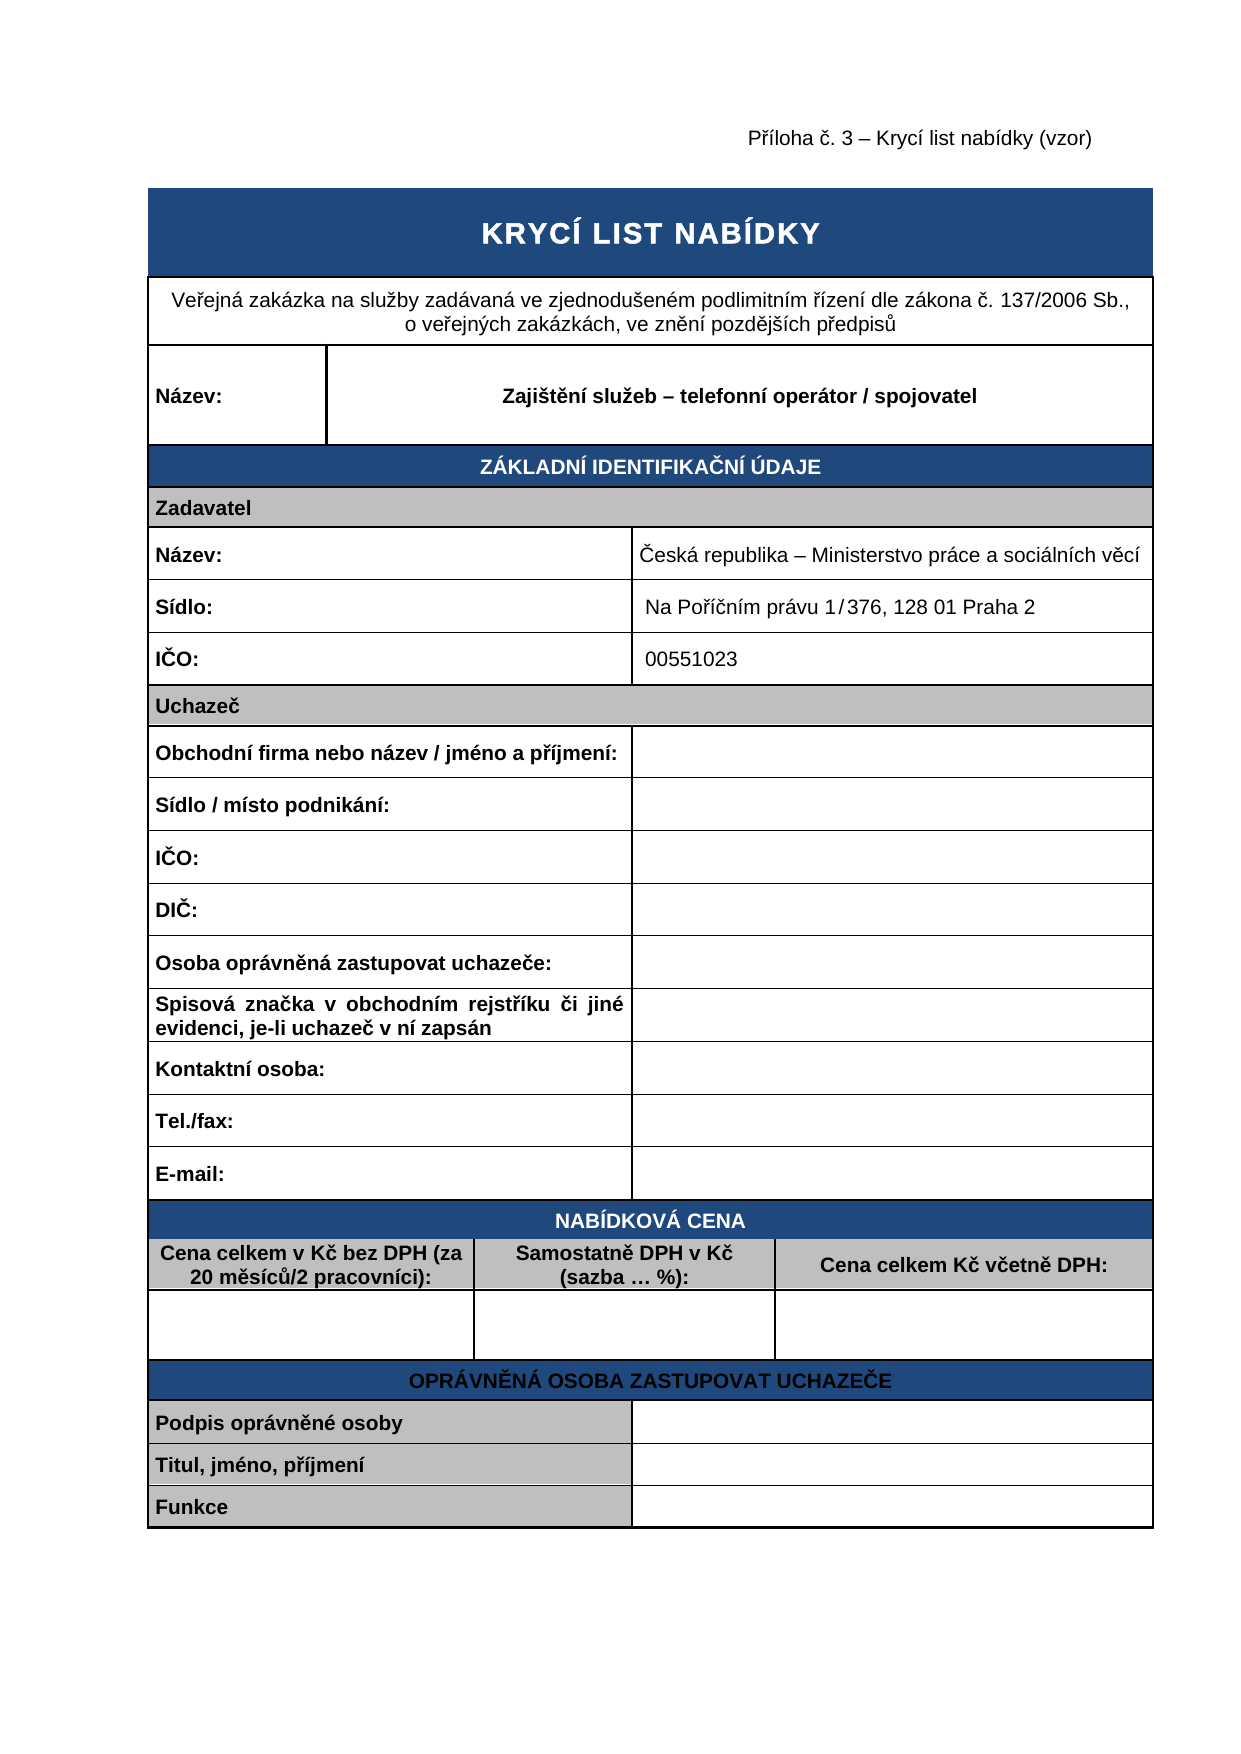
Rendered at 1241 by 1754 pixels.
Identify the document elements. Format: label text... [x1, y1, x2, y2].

table_cell [633, 778, 1152, 830]
table_cell Spisová značka v obchodním rejstříku či jiné evidenci, je-li uchazeč v ní zapsán [149, 989, 631, 1041]
table_cell Osoba oprávněná zastupovat uchazeče: [149, 936, 631, 988]
table_cell ZÁKLADNÍ IDENTIFIKAČNÍ ÚDAJE [149, 446, 1152, 486]
table_cell [633, 831, 1152, 883]
table_cell [633, 727, 1152, 777]
table_cell E-mail: [149, 1147, 631, 1199]
table_cell [633, 1401, 1152, 1443]
table_cell OPRÁVNĚNÁ OSOBA ZASTUPOVAT UCHAZEČE [149, 1361, 1152, 1399]
table_cell Sídlo / místo podnikání: [149, 778, 631, 830]
table_cell [633, 1095, 1152, 1146]
table_cell Zadavatel [149, 488, 1152, 526]
table_cell [475, 1291, 774, 1359]
table_cell Samostatně DPH v Kč (sazba … %): [475, 1239, 774, 1288]
table_cell Tel./fax: [149, 1095, 631, 1146]
table_cell [776, 1291, 1152, 1359]
table_cell [633, 1042, 1152, 1093]
table_cell [149, 1291, 473, 1359]
table_cell Název: [149, 346, 325, 444]
table_cell Sídlo: [149, 580, 631, 632]
table_cell DIČ: [149, 884, 631, 935]
table_cell IČO: [149, 633, 631, 684]
table_header KRYCÍ LIST NABÍDKY [148, 188, 1153, 276]
table_cell NABÍDKOVÁ CENA [149, 1201, 1152, 1239]
table_cell Cena celkem v Kč bez DPH (za 20 měsíců/2 pracovníci): [149, 1239, 473, 1288]
table_cell Obchodní firma nebo název / jméno a příjmení: [149, 727, 631, 777]
table_cell [633, 1444, 1152, 1484]
table_cell [633, 1486, 1152, 1526]
table_cell Titul, jméno, příjmení [149, 1444, 631, 1484]
table_cell Funkce [149, 1486, 631, 1526]
table_cell Podpis oprávněné osoby [149, 1401, 631, 1443]
table_cell IČO: [149, 831, 631, 883]
table_cell Česká republika – Ministerstvo práce a sociálních věcí [633, 528, 1152, 579]
table_cell [633, 936, 1152, 988]
table_cell Zajištění služeb – telefonní operátor / spojovatel [328, 346, 1152, 444]
table_cell [633, 1147, 1152, 1199]
table_cell Veřejná zakázka na služby zadávaná ve zjednodušeném podlimitním řízení dle zákona č. 137/2006 Sb., o veřejných zakázkách, ve znění pozdějších předpisů [149, 278, 1152, 344]
table_cell Název: [149, 528, 631, 579]
table_cell 00551023 [633, 633, 1152, 684]
table_cell [633, 884, 1152, 935]
table_cell Kontaktní osoba: [149, 1042, 631, 1093]
table_cell [633, 989, 1152, 1041]
table_cell Uchazeč [149, 686, 1152, 724]
table_cell Cena celkem Kč včetně DPH: [776, 1239, 1152, 1288]
table_cell Na Poříčním právu 1/376, 128 01 Praha 2 [633, 580, 1152, 632]
